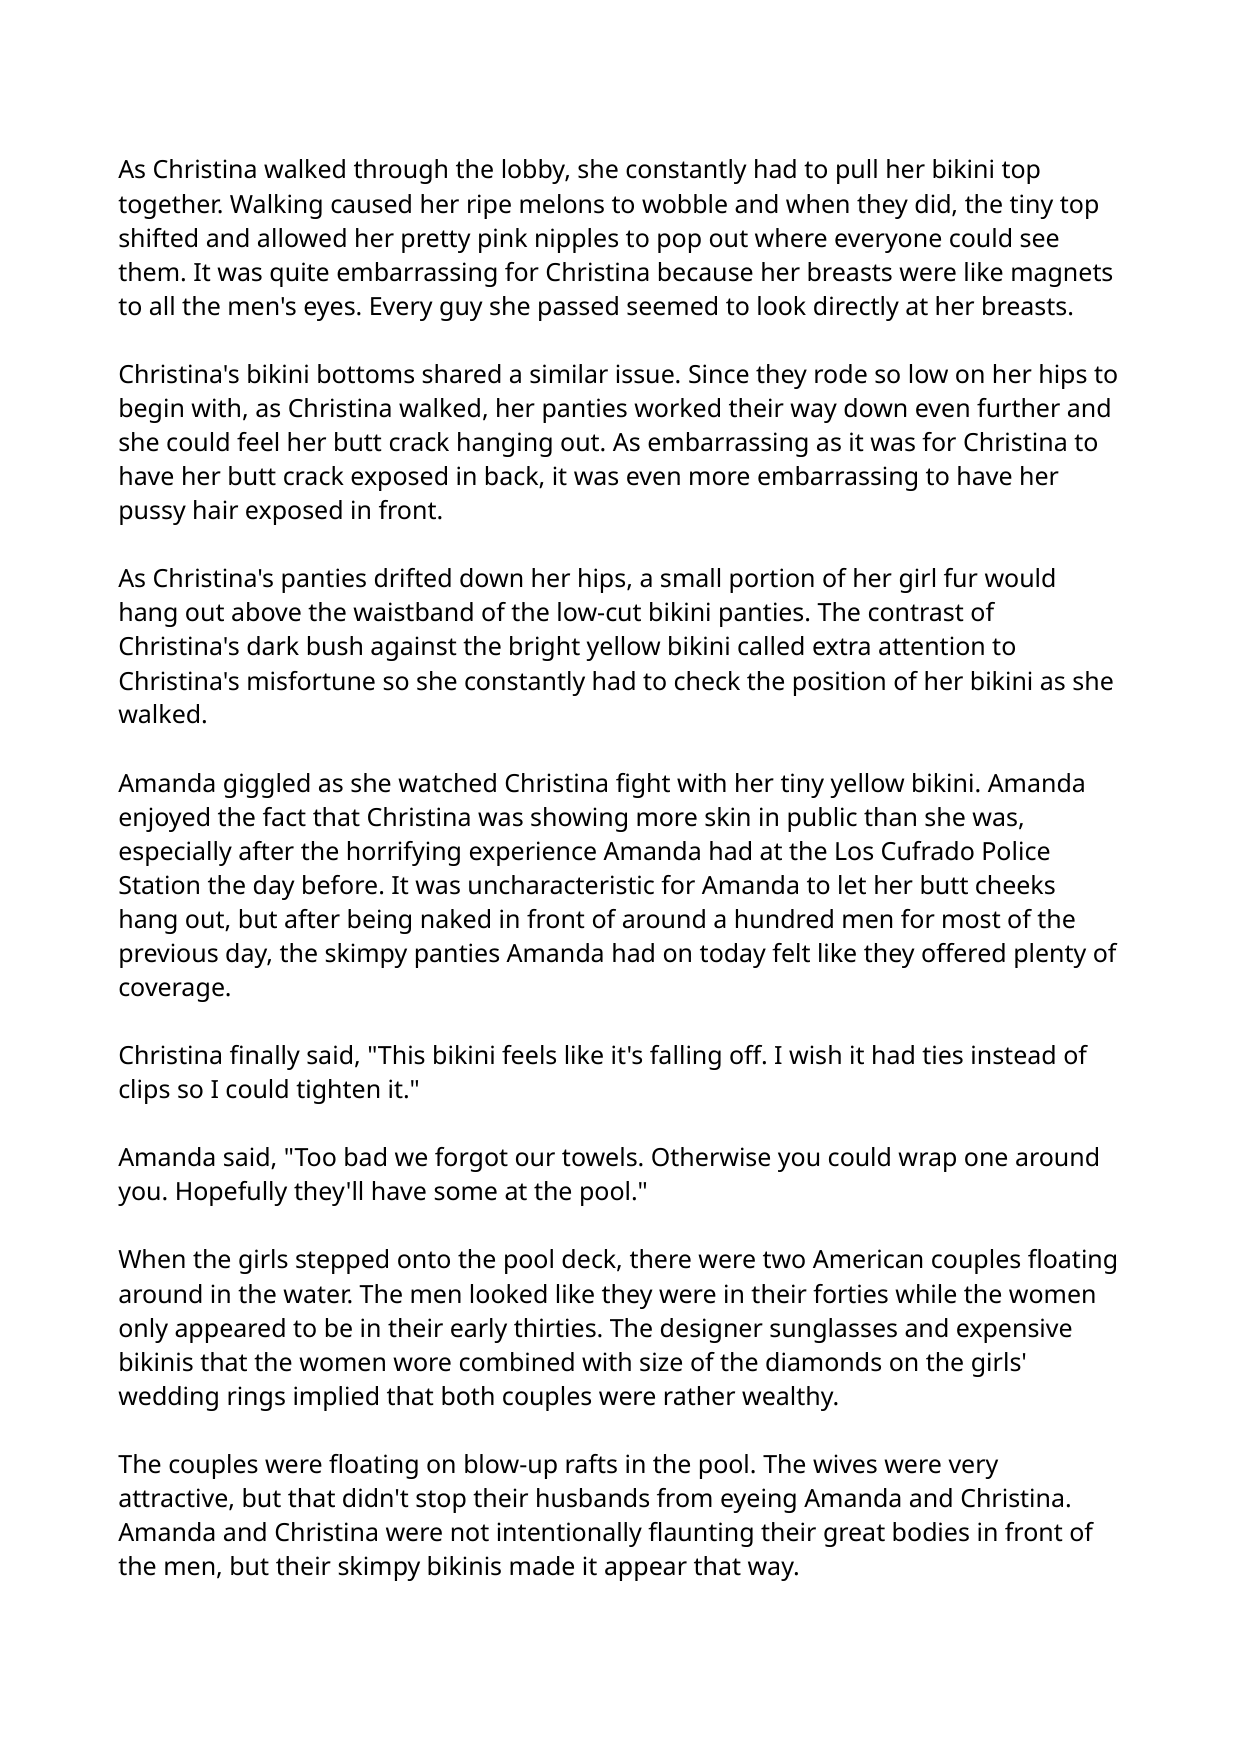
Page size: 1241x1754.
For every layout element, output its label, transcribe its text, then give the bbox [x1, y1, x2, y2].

text Christina's bikini bottoms shared a similar issue. Since they rode so low on her hips to begin with, as Christina walked, her panties worked their way down even further and she could feel her butt crack hanging out. As embarrassing as it was for Christina to have her butt crack exposed in back, it was even more embarrassing to have her pussy hair exposed in front. [118, 357, 1122, 527]
text As Christina walked through the lobby, she constantly had to pull her bikini top together. Walking caused her ripe melons to wobble and when they did, the tiny top shifted and allowed her pretty pink nipples to pop out where everyone could see them. It was quite embarrassing for Christina because her breasts were like magnets to all the men's eyes. Every guy she passed seemed to look directly at her breasts. [118, 152, 1122, 322]
text When the girls stepped onto the pool deck, there were two American couples floating around in the water. The men looked like they were in their forties while the women only appeared to be in their early thirties. The designer sunglasses and expensive bikinis that the women wore combined with size of the diamonds on the girls' wedding rings implied that both couples were rather wealthy. [118, 1242, 1122, 1412]
text The couples were floating on blow-up rafts in the pool. The wives were very attractive, but that didn't stop their husbands from eyeing Amanda and Christina. Amanda and Christina were not intentionally flaunting their great bodies in front of the men, but their skimpy bikinis made it appear that way. [118, 1447, 1122, 1583]
text Christina finally said, "This bikini feels like it's falling off. I wish it had ties instead of clips so I could tighten it." [118, 1038, 1122, 1106]
text Amanda giggled as she watched Christina fight with her tiny yellow bikini. Amanda enjoyed the fact that Christina was showing more skin in public than she was, especially after the horrifying experience Amanda had at the Los Cufrado Police Station the day before. It was uncharacteristic for Amanda to let her butt cheeks hang out, but after being naked in front of around a hundred men for most of the previous day, the skimpy panties Amanda had on today felt like they offered plenty of coverage. [118, 765, 1122, 1004]
text Amanda said, "Too bad we forgot our towels. Otherwise you could wrap one around you. Hopefully they'll have some at the pool." [118, 1140, 1122, 1208]
text As Christina's panties drifted down her hips, a small portion of her girl fur would hang out above the waistband of the low-cut bikini panties. The contrast of Christina's dark bush against the bright yellow bikini called extra attention to Christina's misfortune so she constantly had to check the position of her bikini as she walked. [118, 561, 1122, 731]
